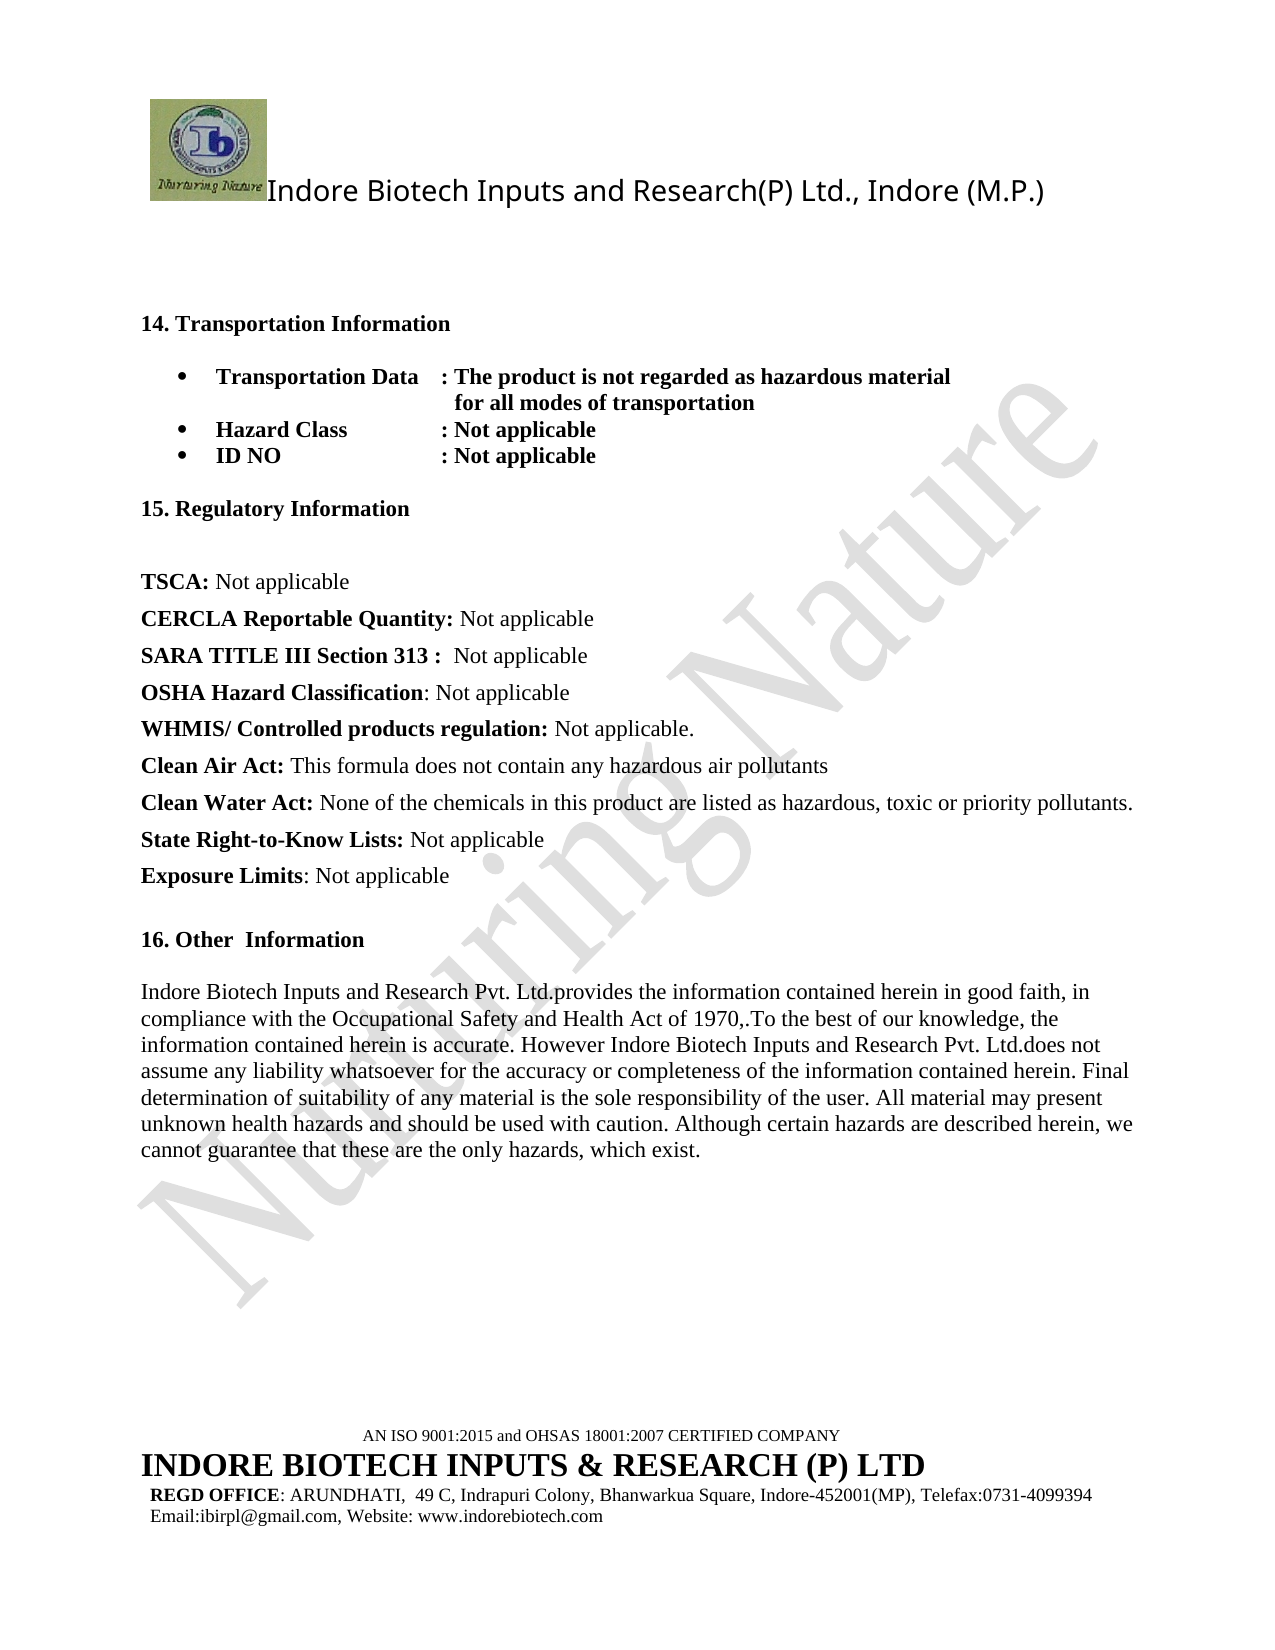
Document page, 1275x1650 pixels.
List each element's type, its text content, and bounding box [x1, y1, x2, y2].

picture [150, 99, 267, 201]
